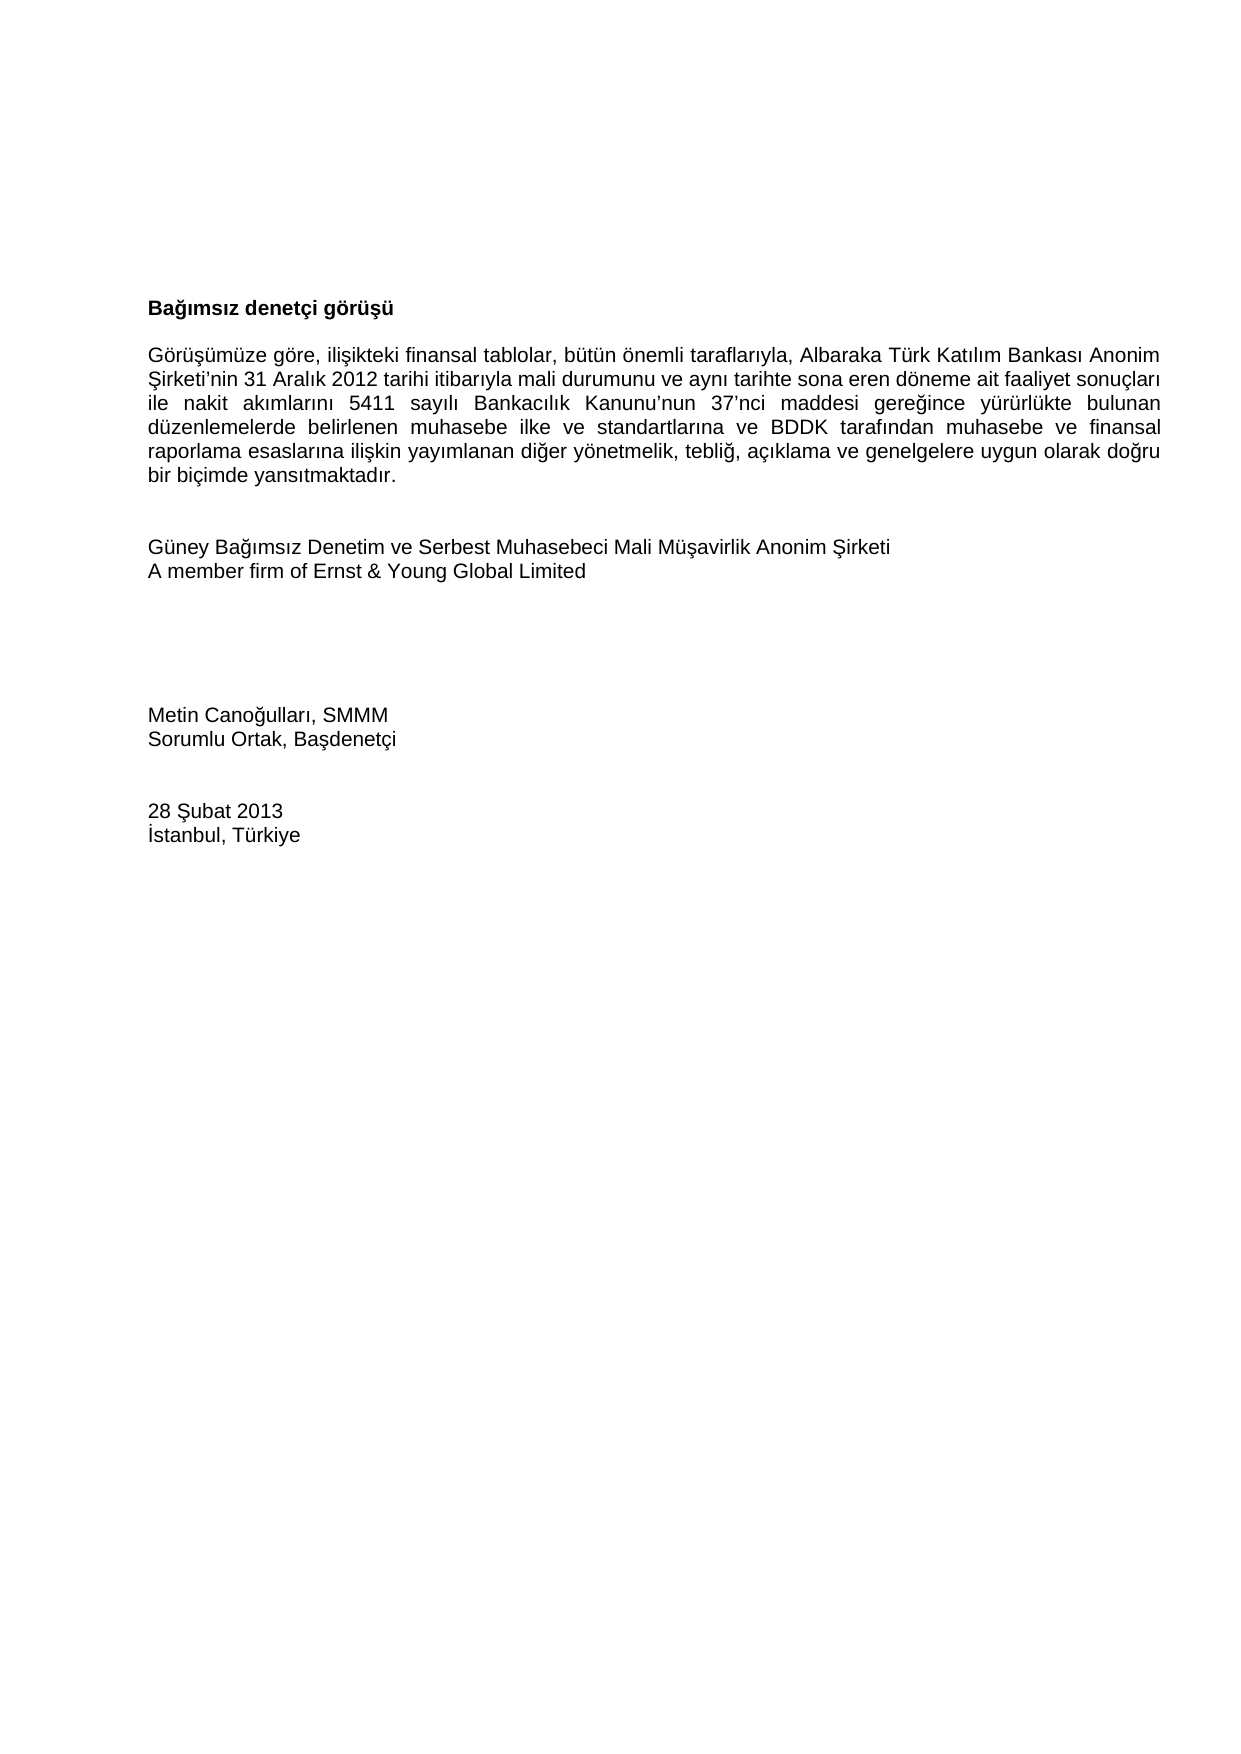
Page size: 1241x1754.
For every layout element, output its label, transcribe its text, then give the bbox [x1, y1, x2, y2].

text 28 Şubat 2013 [148, 798, 1162, 822]
text Metin Canoğulları, SMMM [148, 703, 1162, 727]
text Görüşümüze göre, ilişikteki finansal tablolar, bütün önemli taraflarıyla, Albaraka Türk Katılım Bankası Anonim Şirketi’nin 31 Aralık 2012 tarihi itibarıyla mali durumunu ve aynı tarihte sona eren döneme ait faaliyet sonuçları ile nakit akımlarını 5411 sayılı Bankacılık Kanunu’nun 37’nci maddesi gereğince yürürlükte bulunan düzenlemelerde belirlenen muhasebe ilke ve standartlarına ve BDDK tarafından muhasebe ve finansal raporlama esaslarına ilişkin yayımlanan diğer yönetmelik, tebliğ, açıklama ve genelgelere uygun olarak doğru bir biçimde yansıtmaktadır. [148, 343, 1162, 487]
text Güney Bağımsız Denetim ve Serbest Muhasebeci Mali Müşavirlik Anonim Şirketi [148, 535, 1162, 559]
text A member firm of Ernst & Young Global Limited [148, 559, 1162, 583]
text İstanbul, Türkiye [148, 822, 1162, 846]
text Bağımsız denetçi görüşü [148, 295, 1162, 319]
text Sorumlu Ortak, Başdenetçi [148, 727, 1162, 751]
